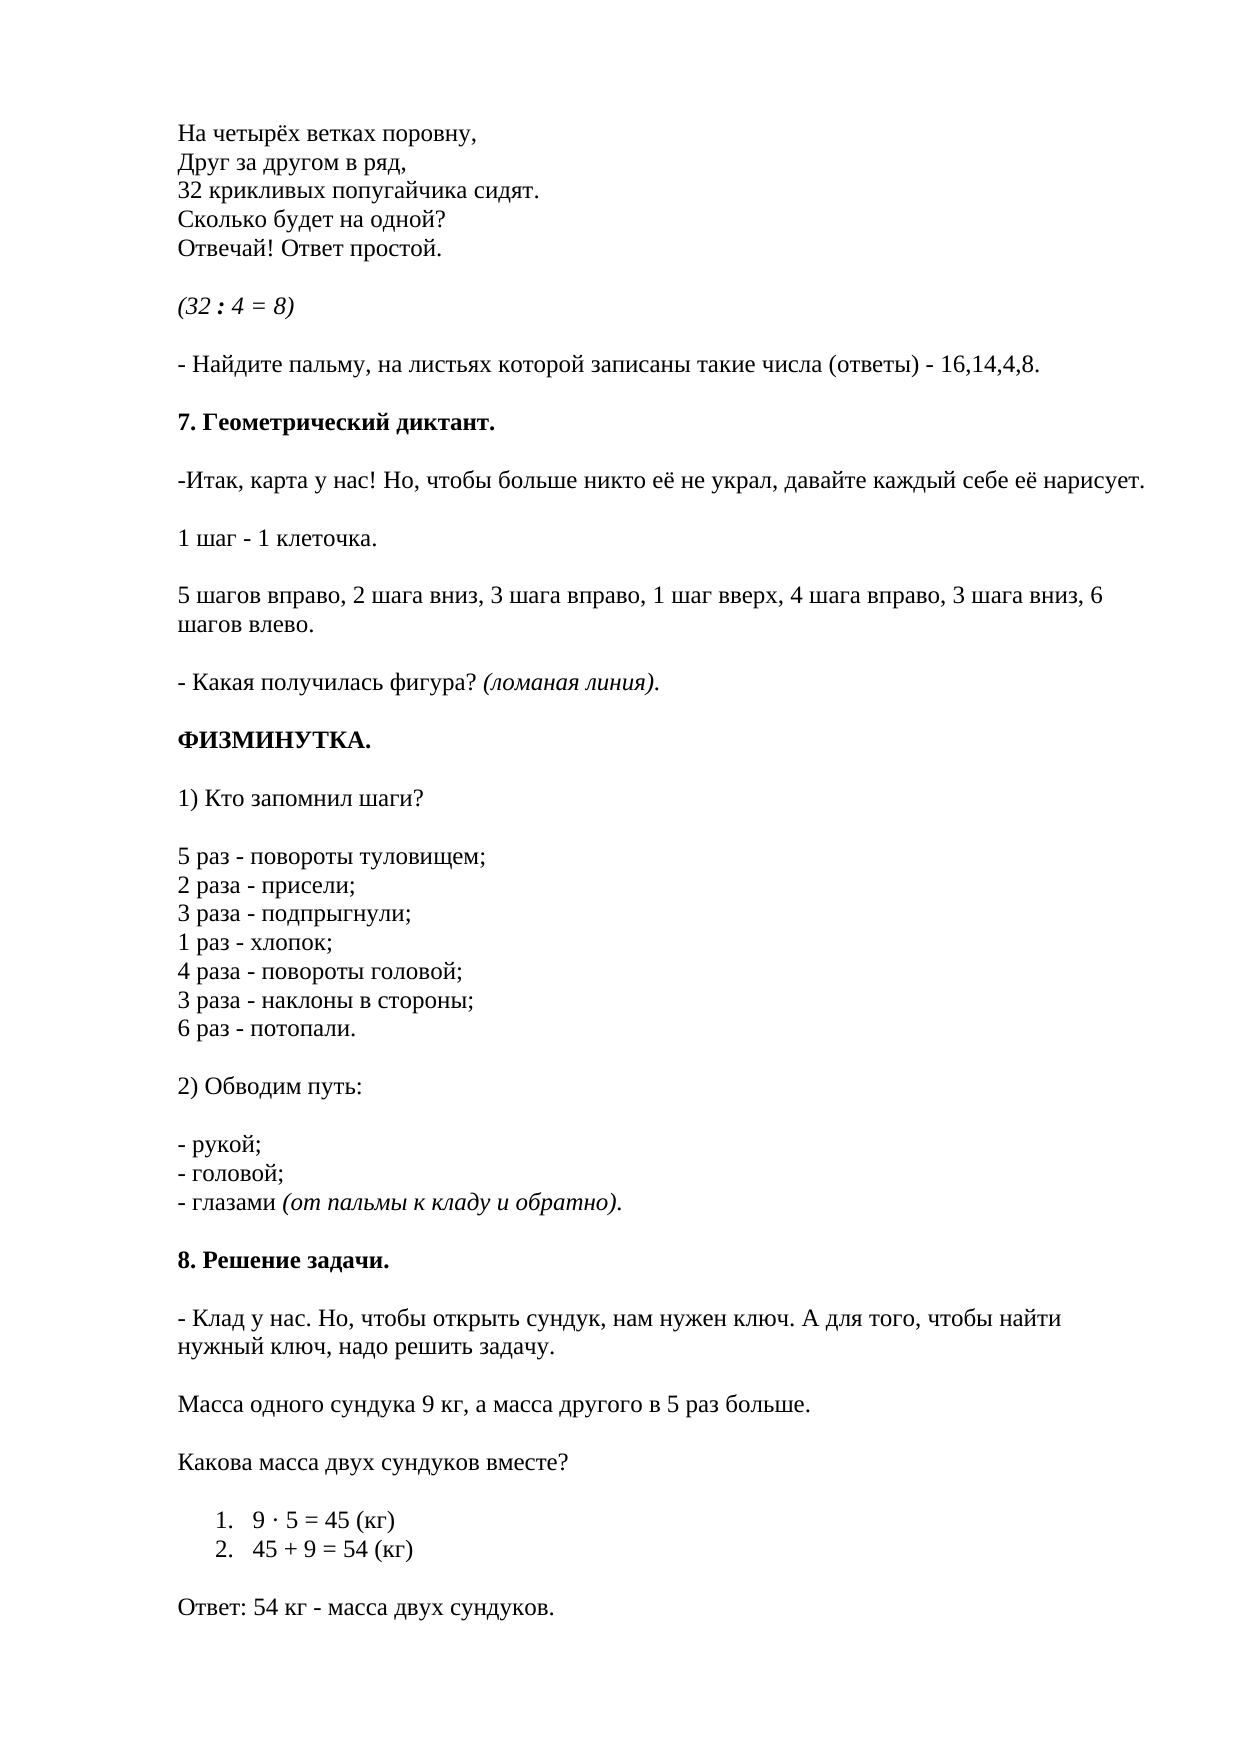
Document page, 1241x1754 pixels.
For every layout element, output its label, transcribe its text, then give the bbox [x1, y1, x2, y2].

text (32 : 4 = 8) [177, 291, 1152, 320]
text -Итак, карта у нас! Но, чтобы больше никто её не украл, давайте каждый себе её нарисует. [177, 465, 1152, 493]
text 5 раз - повороты туловищем; 2 раза - присели; 3 раза - подпрыгнули; 1 раз - хлопок; 4 раза - повороты головой; 3 раза - наклоны в стороны; 6 раз - потопали. [177, 841, 1152, 1042]
text 1) Кто запомнил шаги? [177, 783, 1152, 812]
text Ответ: 54 кг - масса двух сундуков. [177, 1592, 1152, 1621]
text Какова масса двух сундуков вместе? [177, 1447, 1152, 1476]
text ФИЗМИНУТКА. [177, 725, 1152, 754]
text Масса одного сундука 9 кг, а масса другого в 5 раз больше. [177, 1389, 1152, 1418]
text На четырёх ветках поровну, Друг за другом в ряд, 32 крикливых попугайчика сидят. Сколько будет на одной? Отвечай! Ответ простой. [177, 118, 1152, 262]
text 5 шагов вправо, 2 шага вниз, 3 шага вправо, 1 шаг вверх, 4 шага вправо, 3 шага вниз, 6 шагов влево. [177, 581, 1152, 638]
list 9 · 5 = 45 (кг) [215, 1505, 1152, 1534]
text - Клад у нас. Но, чтобы открыть сундук, нам нужен ключ. А для того, чтобы найти нужный ключ, надо решить задачу. [177, 1303, 1152, 1360]
text 8. Решение задачи. [177, 1245, 1152, 1273]
text - Найдите пальму, на листьях которой записаны такие числа (ответы) - 16,14,4,8. [177, 349, 1152, 378]
text - рукой; - головой; - глазами (от пальмы к кладу и обратно). [177, 1129, 1152, 1216]
text - Какая получилась фигура? (ломаная линия). [177, 667, 1152, 696]
list 45 + 9 = 54 (кг) [215, 1534, 1152, 1563]
text 1 шаг - 1 клеточка. [177, 523, 1152, 551]
text 7. Геометрический диктант. [177, 407, 1152, 436]
text 2) Обводим путь: [177, 1071, 1152, 1100]
